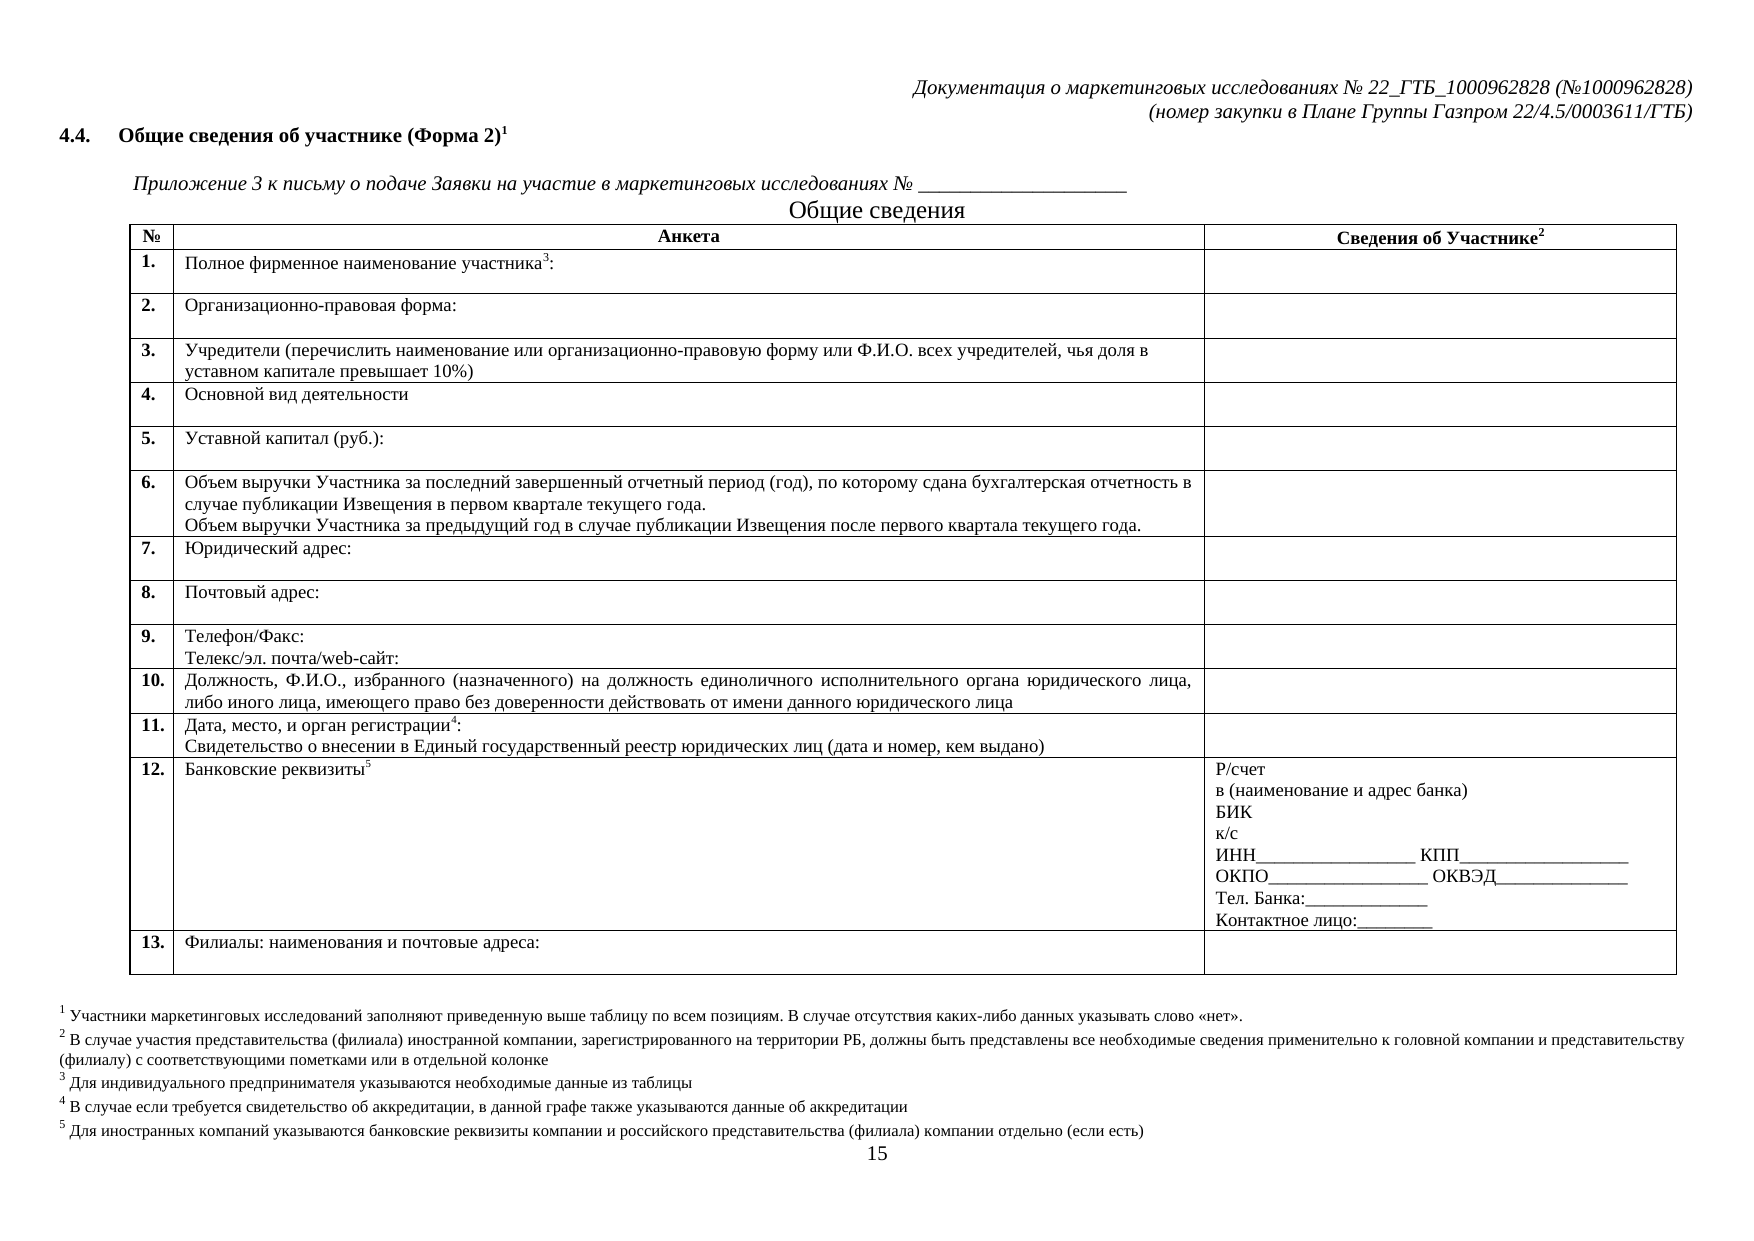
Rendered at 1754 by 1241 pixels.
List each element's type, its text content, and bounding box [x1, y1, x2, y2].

table_cell [131, 625, 173, 668]
table_cell Полное фирменное наименование участника: [174, 250, 1204, 293]
table_cell Организационно-правовая форма: [174, 294, 1204, 337]
table_cell [131, 294, 173, 337]
table_cell Телефон/Факс: Телекс/эл. почта/web-сайт: [174, 625, 1204, 668]
table_cell Уставной капитал (руб.): [174, 427, 1204, 470]
table_cell [1205, 294, 1676, 337]
table_cell [1205, 250, 1676, 293]
table_cell [131, 383, 173, 426]
table_cell [131, 714, 173, 757]
table_cell Р/счет в (наименование и адрес банка) БИК к/с ИНН_________________ КПП__________________ ОКПО_________________ ОКВЭД______________ Тел. Банка:_____________ Контактное лицо:________ [1205, 758, 1676, 930]
table_cell Банковские реквизиты [174, 758, 1204, 930]
table_header Сведения об Участнике [1205, 225, 1676, 249]
table_header Анкета [174, 225, 1204, 249]
table_header № [131, 225, 173, 249]
table_cell [1205, 581, 1676, 624]
table_cell Почтовый адрес: [174, 581, 1204, 624]
table_cell [131, 758, 173, 930]
table_cell [1205, 714, 1676, 757]
table_cell [131, 471, 173, 536]
table_cell [131, 537, 173, 580]
table_cell [1205, 625, 1676, 668]
table_cell [131, 581, 173, 624]
table_cell Филиалы: наименования и почтовые адреса: [174, 931, 1204, 974]
table_cell Должность, Ф.И.О., избранного (назначенного) на должность единоличного исполнительного органа юридического лица, либо иного лица, имеющего право без доверенности действовать от имени данного юридического лица [174, 669, 1204, 712]
table_cell [131, 931, 173, 974]
list Общие сведения об участнике (Форма 2) [59, 123, 1695, 147]
table_cell [1205, 471, 1676, 536]
table_cell [1205, 669, 1676, 712]
table_cell Юридический адрес: [174, 537, 1204, 580]
table_cell Основной вид деятельности [174, 383, 1204, 426]
table_cell [131, 669, 173, 712]
table_cell [131, 339, 173, 382]
table_cell [1205, 383, 1676, 426]
table_cell Объем выручки Участника за последний завершенный отчетный период (год), по которому сдана бухгалтерская отчетность в случае публикации Извещения в первом квартале текущего года. Объем выручки Участника за предыдущий год в случае публикации Извещения после первого квартала текущего года. [174, 471, 1204, 536]
table_cell [1205, 339, 1676, 382]
table_cell Дата, место, и орган регистрации: Свидетельство о внесении в Единый государственный реестр юридических лиц (дата и номер, кем выдано) [174, 714, 1204, 757]
table_cell Учредители (перечислить наименование или организационно-правовую форму или Ф.И.О. всех учредителей, чья доля в уставном капитале превышает 10%) [174, 339, 1204, 382]
text Приложение 3 к письму о подаче Заявки на участие в маркетинговых исследованиях № ____________________ [59, 171, 1695, 195]
table_cell [1205, 427, 1676, 470]
table_cell [131, 250, 173, 293]
subtitle Общие сведения [59, 195, 1695, 224]
table_cell [1205, 931, 1676, 974]
table_cell [131, 427, 173, 470]
table_cell [1205, 537, 1676, 580]
